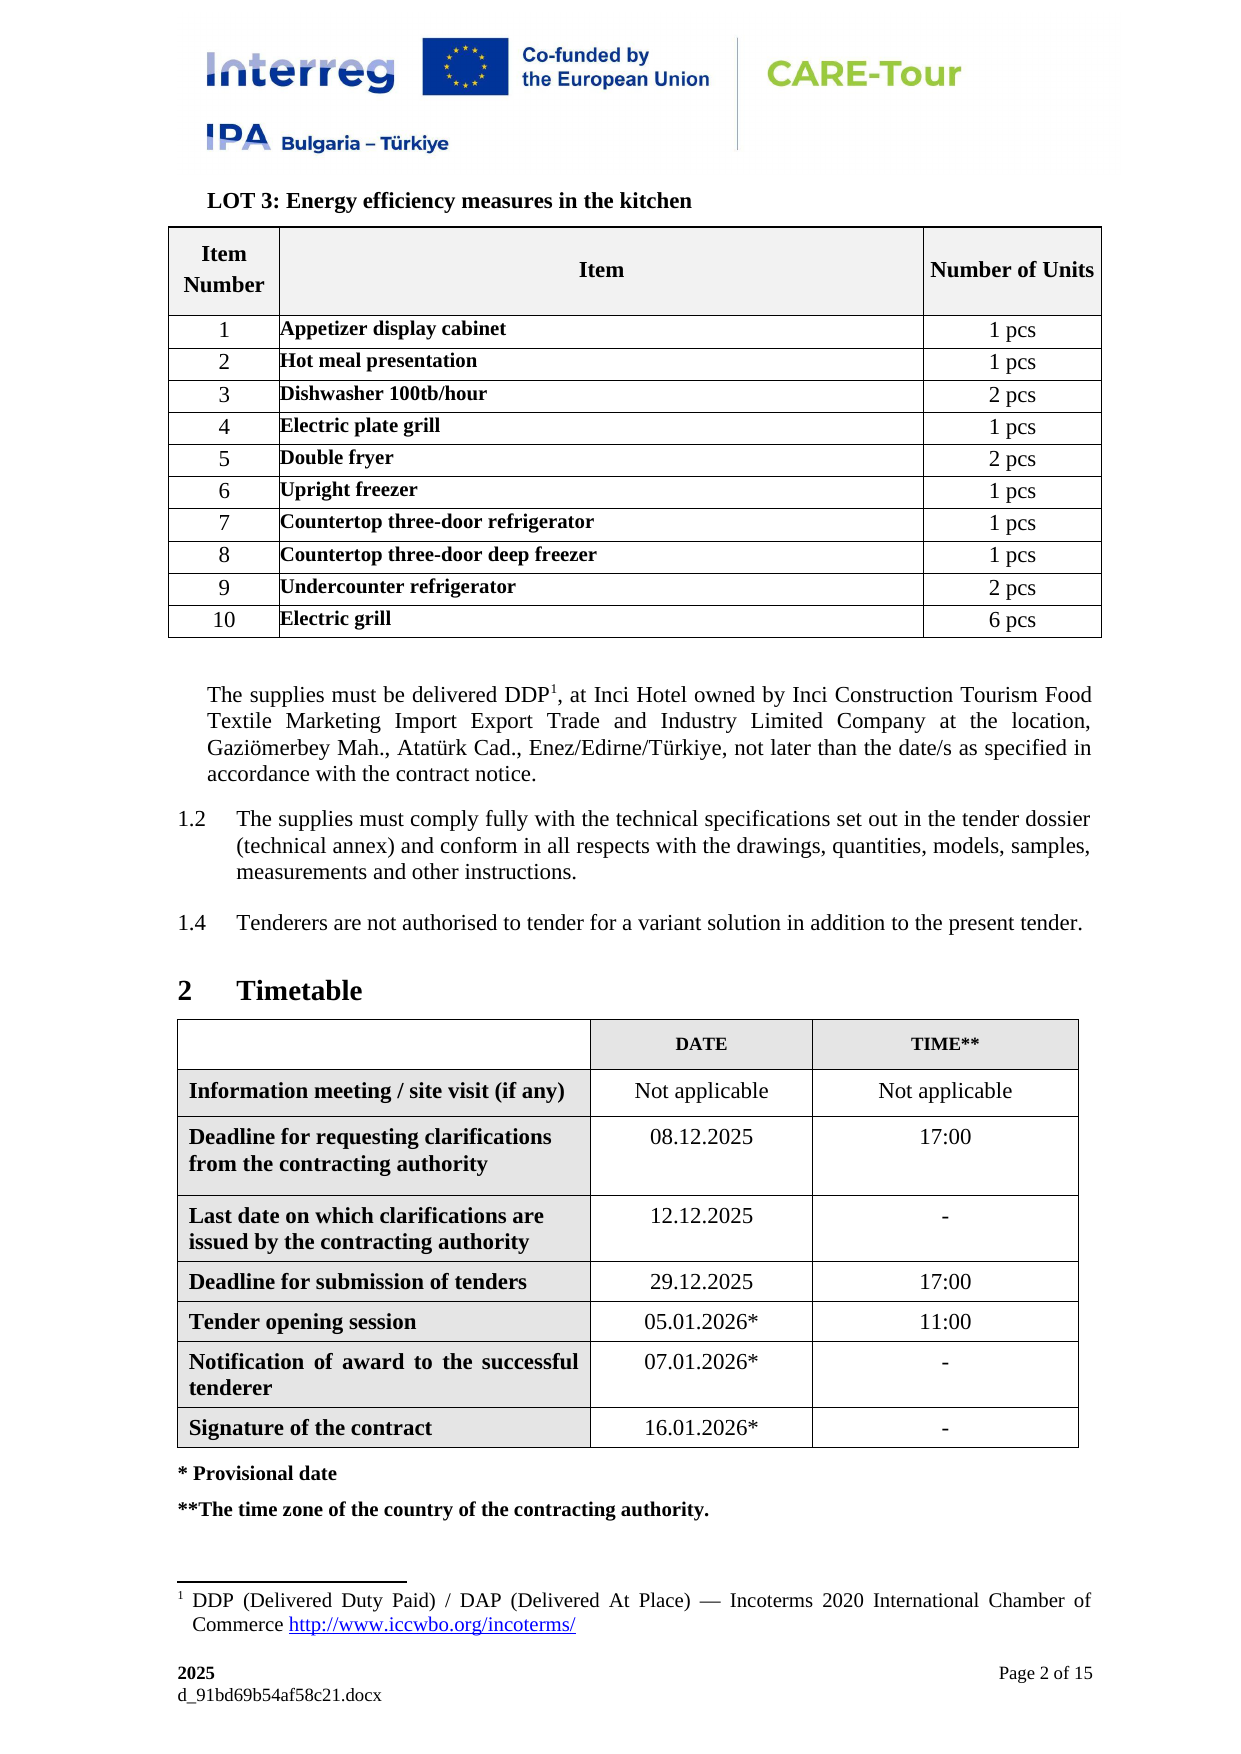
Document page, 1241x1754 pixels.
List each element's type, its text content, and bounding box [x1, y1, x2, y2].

table_header Item [280, 228, 923, 315]
table_cell Upright freezer [280, 477, 923, 508]
table_cell Appetizer display cabinet [280, 316, 923, 347]
table_cell Countertop three-door deep freezer [280, 542, 923, 573]
table_cell 08.12.2025 [591, 1117, 812, 1195]
table_cell 29.12.2025 [591, 1262, 812, 1301]
table_cell 2 pcs [924, 381, 1101, 412]
table_cell Dishwasher 100tb/hour [280, 381, 923, 412]
subtitle 1.4 Tenderers are not authorised to tender for a variant solution in addition to the present tender. [177, 909, 1092, 936]
table_cell 2 pcs [924, 445, 1101, 476]
table_cell Signature of the contract [178, 1408, 590, 1447]
table_header DATE [591, 1020, 812, 1069]
text The supplies must be delivered DDP, at Inci Hotel owned by Inci Construction Tourism Food Textile Marketing Import Export Trade and Industry Limited Company at the location, Gaziömerbey Mah., Atatürk Cad., Enez/Edirne/Türkiye, not later than the date/s as specified in accordance with the contract notice. [207, 681, 1092, 787]
table_cell 16.01.2026* [591, 1408, 812, 1447]
subtitle 1.2 The supplies must comply fully with the technical specifications set out in the tender dossier (technical annex) and conform in all respects with the drawings, quantities, models, samples, measurements and other instructions. [177, 805, 1092, 884]
table_cell 2 pcs [924, 574, 1101, 605]
table_cell Not applicable [813, 1070, 1078, 1116]
table_cell 1 [169, 316, 279, 347]
table_cell 2 [169, 349, 279, 379]
table_cell 5 [169, 445, 279, 476]
table_cell Undercounter refrigerator [280, 574, 923, 605]
table_cell - [813, 1342, 1078, 1407]
table_cell 12.12.2025 [591, 1196, 812, 1261]
table_cell 1 pcs [924, 413, 1101, 444]
text * Provisional date [177, 1461, 1092, 1484]
table_header Number of Units [924, 228, 1101, 315]
table_header Item Number [169, 228, 279, 315]
table_cell 6 pcs [924, 606, 1101, 637]
table_cell 9 [169, 574, 279, 605]
table_cell Electric plate grill [280, 413, 923, 444]
table_cell Deadline for requesting clarifications from the contracting authority [178, 1117, 590, 1195]
table_cell - [813, 1408, 1078, 1447]
table_cell Electric grill [280, 606, 923, 637]
table_cell - [813, 1196, 1078, 1261]
table_cell 10 [169, 606, 279, 637]
table_cell Countertop three-door refrigerator [280, 509, 923, 541]
table_cell Double fryer [280, 445, 923, 476]
table_cell 3 [169, 381, 279, 412]
table_cell Information meeting / site visit (if any) [178, 1070, 590, 1116]
table_cell Tender opening session [178, 1302, 590, 1341]
table_cell Not applicable [591, 1070, 812, 1116]
table_cell 17:00 [813, 1262, 1078, 1301]
table_cell 7 [169, 509, 279, 541]
text LOT 3: Energy efficiency measures in the kitchen [207, 188, 1092, 214]
subtitle 2 Timetable [177, 973, 1092, 1007]
table_cell 17:00 [813, 1117, 1078, 1195]
picture [177, 12, 1121, 175]
table_cell 1 pcs [924, 316, 1101, 347]
table_cell 8 [169, 542, 279, 573]
table_cell 05.01.2026* [591, 1302, 812, 1341]
text **The time zone of the country of the contracting authority. [177, 1497, 1092, 1521]
table_cell 1 pcs [924, 477, 1101, 508]
table_header TIME** [813, 1020, 1078, 1069]
table_cell Notification of award to the successful tenderer [178, 1342, 590, 1407]
table_header [178, 1020, 590, 1069]
table_cell 6 [169, 477, 279, 508]
table_cell Last date on which clarifications are issued by the contracting authority [178, 1196, 590, 1261]
table_cell 1 pcs [924, 542, 1101, 573]
table_cell 07.01.2026* [591, 1342, 812, 1407]
table_cell 11:00 [813, 1302, 1078, 1341]
table_cell Hot meal presentation [280, 349, 923, 379]
table_cell 1 pcs [924, 349, 1101, 379]
table_cell 4 [169, 413, 279, 444]
table_cell Deadline for submission of tenders [178, 1262, 590, 1301]
table_cell 1 pcs [924, 509, 1101, 541]
